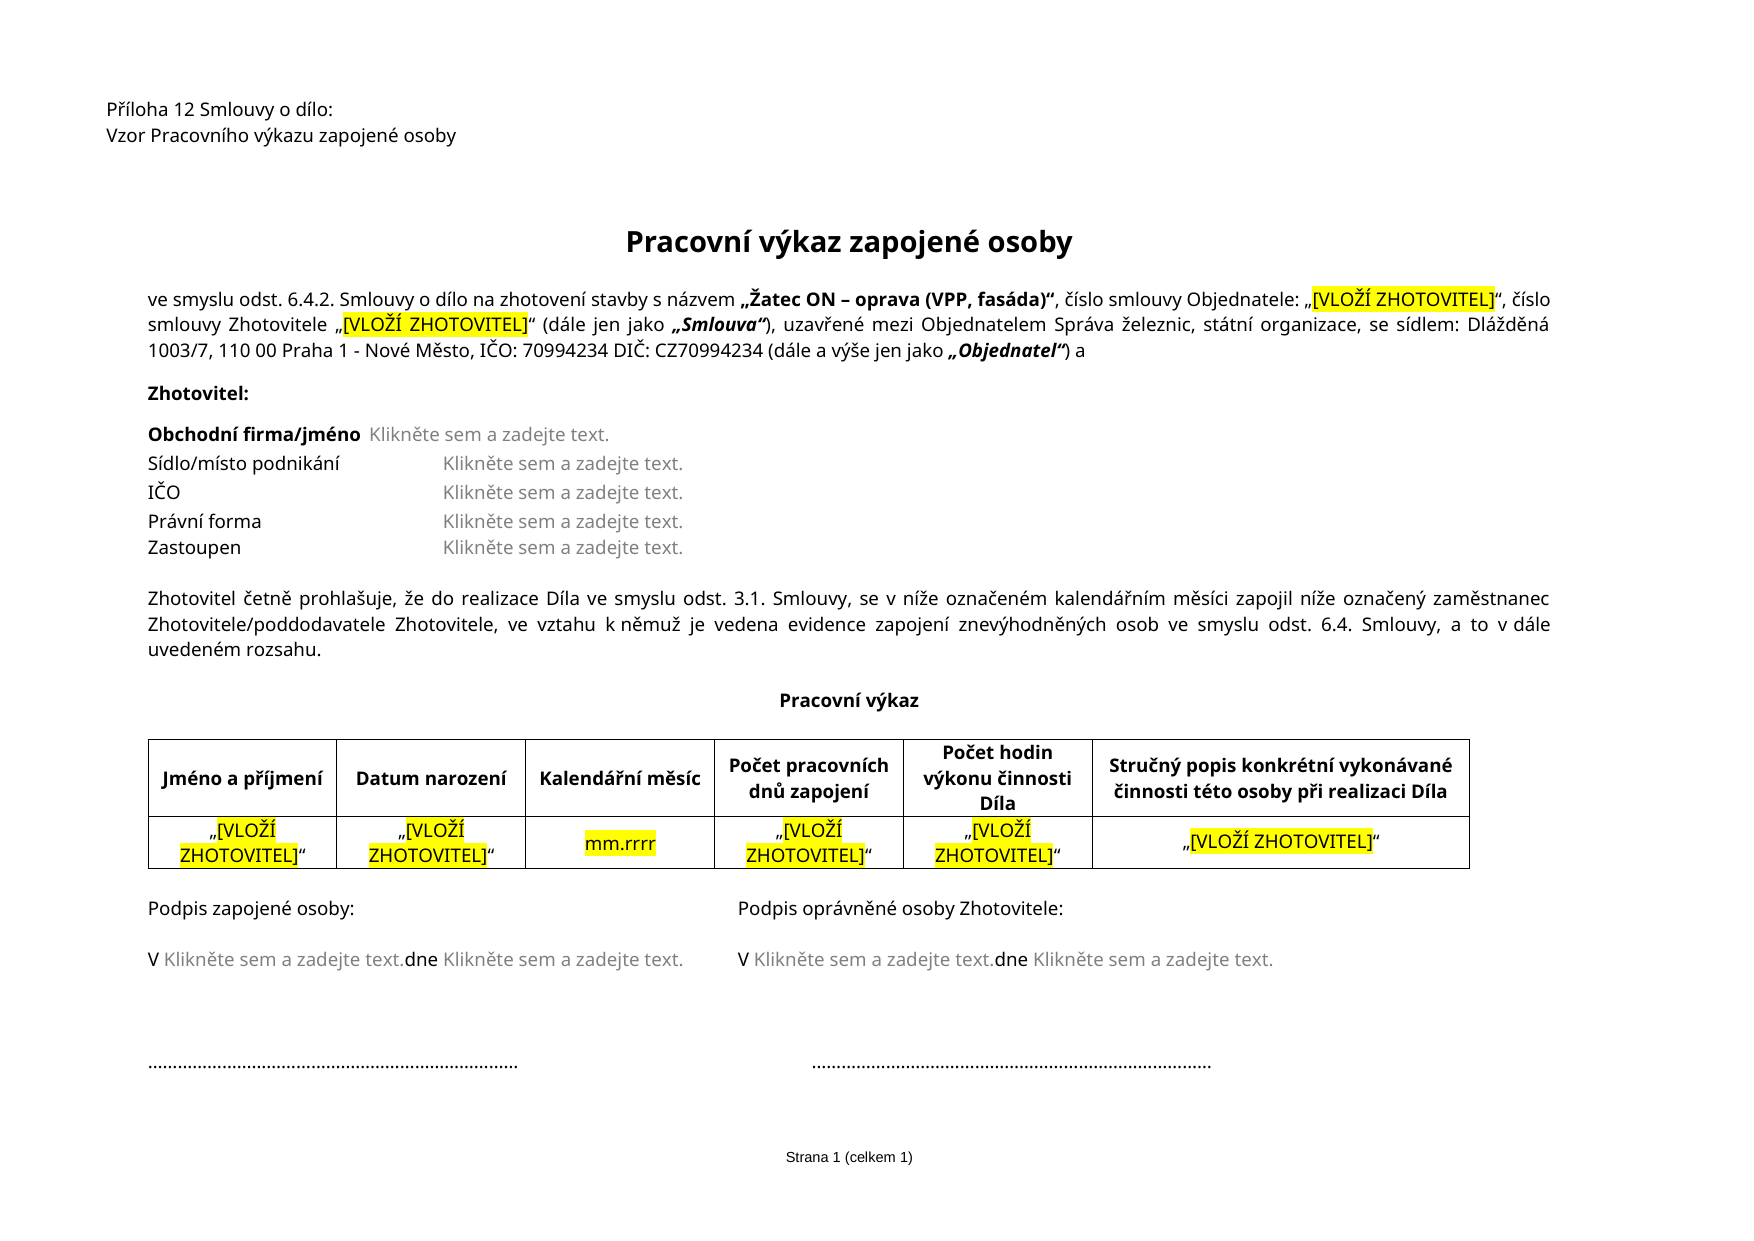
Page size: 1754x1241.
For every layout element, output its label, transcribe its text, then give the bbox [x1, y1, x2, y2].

table_header Stručný popis konkrétní vykonávané činnosti této osoby při realizaci Díla [1093, 740, 1469, 816]
text Sídlo/místo podnikání [148, 448, 1551, 477]
text Zhotovitel četně prohlašuje, že do realizace Díla ve smyslu odst. 3.1. Smlouvy, se v níže označeném kalendářním měsíci zapojil níže označený zaměstnanec Zhotovitele/poddodavatele Zhotovitele, ve vztahu k němuž je vedena evidence zapojení znevýhodněných osob ve smyslu odst. 6.4. Smlouvy, a to v dále uvedeném rozsahu. [148, 586, 1551, 662]
table_cell „[VLOŽÍ ZHOTOVITEL]“ [464, 817, 525, 868]
table_header Datum narození [337, 740, 525, 816]
table_cell „[VLOŽÍ ZHOTOVITEL]“ [276, 817, 336, 868]
text Obchodní firma/jméno [148, 419, 1551, 448]
text V dne V dne [148, 946, 1551, 971]
text Právní forma [148, 506, 1551, 534]
table_header Kalendářní měsíc [526, 740, 714, 816]
table_header Počet hodin výkonu činnosti Díla [904, 740, 1092, 816]
text ………………………………………………………………… ……………………………………………………………………… [148, 1048, 1551, 1073]
table_cell „[VLOŽÍ ZHOTOVITEL]“ [904, 817, 972, 868]
table_cell „[VLOŽÍ ZHOTOVITEL]“ [842, 817, 903, 868]
table_cell „[VLOŽÍ ZHOTOVITEL]“ [337, 817, 406, 868]
text IČO [148, 477, 1551, 506]
text Pracovní výkaz [148, 688, 1551, 713]
text Podpis zapojené osoby: Podpis oprávněné osoby Zhotovitele: [148, 895, 1551, 920]
table_header Počet pracovních dnů zapojení [715, 740, 903, 816]
table_cell „[VLOŽÍ ZHOTOVITEL]“ [715, 817, 783, 868]
table_header Jméno a příjmení [149, 740, 336, 816]
text ve smyslu odst. 6.4.2. Smlouvy o dílo na zhotovení stavby s názvem „Žatec ON – oprava (VPP, fasáda)“, číslo smlouvy Objednatele: „[VLOŽÍ ZHOTOVITEL]“, číslo smlouvy Zhotovitele „[VLOŽÍ ZHOTOVITEL]“ (dále jen jako „Smlouva“), uzavřené mezi Objednatelem Správa železnic, státní organizace, se sídlem: Dlážděná 1003/7, 110 00 Praha 1 - Nové Město, IČO: 70994234 DIČ: CZ70994234 (dále a výše jen jako „Objednatel“) a [148, 286, 1551, 363]
text Zhotovitel: [148, 375, 1551, 406]
title Pracovní výkaz zapojené osoby [148, 221, 1551, 261]
table_cell „[VLOŽÍ ZHOTOVITEL]“ [1031, 817, 1092, 868]
table_cell mm.rrrr [526, 817, 714, 868]
table_cell „[VLOŽÍ ZHOTOVITEL]“ [1093, 817, 1469, 868]
text Zastoupen [148, 534, 1551, 560]
table_cell „[VLOŽÍ ZHOTOVITEL]“ [149, 817, 217, 868]
